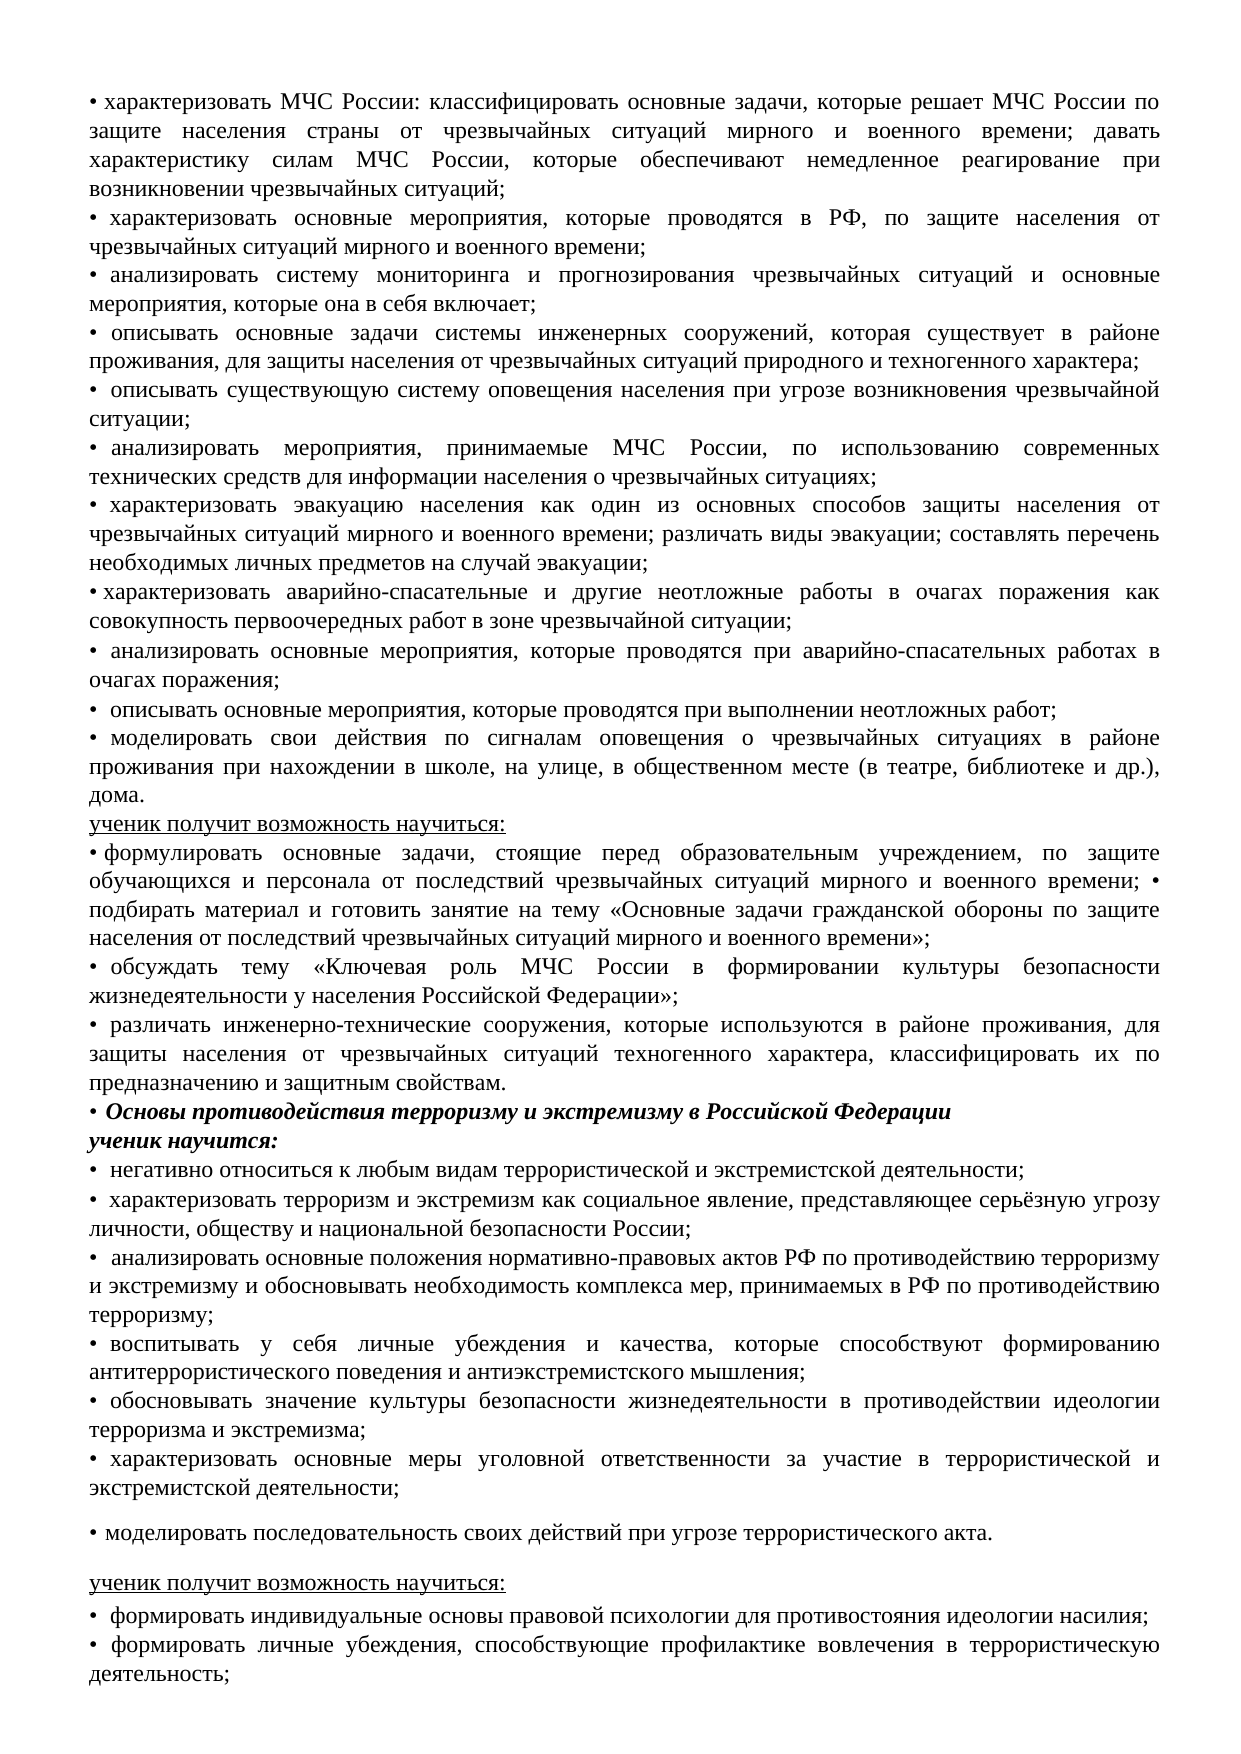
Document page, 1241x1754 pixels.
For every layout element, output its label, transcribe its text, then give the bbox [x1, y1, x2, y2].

list анализировать мероприятия, принимаемые МЧС России, по использованию современных технических средств для информации населения о чрезвычайных ситуациях; [89, 432, 1161, 490]
list моделировать последовательность своих действий при угрозе террористического акта. ученик получит возможность научиться: [89, 1501, 1070, 1600]
list характеризовать основные мероприятия, которые проводятся в РФ, по защите населения от чрезвычайных ситуаций мирного и военного времени; [89, 202, 1161, 260]
list формировать личные убеждения, способствующие профилактике вовлечения в террористическую деятельность; [89, 1629, 1161, 1687]
list обсуждать тему «Ключевая роль МЧС России в формировании культуры безопасности жизнедеятельности у населения Российской Федерации»; [89, 951, 1161, 1009]
list обосновывать значение культуры безопасности жизнедеятельности в противодействии идеологии терроризма и экстремизма; [89, 1385, 1161, 1443]
list описывать основные мероприятия, которые проводятся при выполнении неотложных работ; [89, 693, 1163, 723]
list различать инженерно-технические сооружения, которые используются в районе проживания, для защиты населения от чрезвычайных ситуаций техногенного характера, классифицировать их по предназначению и защитным свойствам. [89, 1009, 1161, 1096]
list описывать основные задачи системы инженерных сооружений, которая существует в районе проживания, для защиты населения от чрезвычайных ситуаций природного и техногенного характера; [89, 317, 1161, 374]
list характеризовать МЧС России: классифицировать основные задачи, которые решает МЧС России по защите населения страны от чрезвычайных ситуаций мирного и военного времени; давать характеристику силам МЧС России, которые обеспечивают немедленное реагирование при возникновении чрезвычайных ситуаций; [89, 86, 1161, 202]
list Основы противодействия терроризму и экстремизму в Российской Федерации ученик научится: [89, 1096, 1028, 1154]
list формулировать основные задачи, стоящие перед образовательным учреждением, по защите обучающихся и персонала от последствий чрезвычайных ситуаций мирного и военного времени; • подбирать материал и готовить занятие на тему «Основные задачи гражданской обороны по защите населения от последствий чрезвычайных ситуаций мирного и военного времени»; [89, 837, 1161, 951]
list описывать существующую систему оповещения населения при угрозе возникновения чрезвычайной ситуации; [89, 374, 1161, 432]
list анализировать систему мониторинга и прогнозирования чрезвычайных ситуаций и основные мероприятия, которые она в себя включает; [89, 260, 1161, 317]
list воспитывать у себя личные убеждения и качества, которые способствуют формированию антитеррористического поведения и антиэкстремистского мышления; [89, 1328, 1161, 1385]
text ученик получит возможность научиться: [89, 809, 1163, 837]
list формировать индивидуальные основы правовой психологии для противостояния идеологии насилия; [89, 1600, 1161, 1629]
list характеризовать основные меры уголовной ответственности за участие в террористической и экстремистской деятельности; [89, 1443, 1161, 1501]
list характеризовать аварийно-спасательные и другие неотложные работы в очагах поражения как совокупность первоочередных работ в зоне чрезвычайной ситуации; [89, 576, 1161, 634]
list моделировать свои действия по сигналам оповещения о чрезвычайных ситуациях в районе проживания при нахождении в школе, на улице, в общественном месте (в театре, библиотеке и др.), дома. [89, 723, 1161, 809]
list характеризовать терроризм и экстремизм как социальное явление, представляющее серьёзную угрозу личности, обществу и национальной безопасности России; [89, 1183, 1161, 1242]
list негативно относиться к любым видам террористической и экстремистской деятельности; [89, 1154, 1163, 1183]
list анализировать основные положения нормативно-правовых актов РФ по противодействию терроризму и экстремизму и обосновывать необходимость комплекса мер, принимаемых в РФ по противодействию терроризму; [89, 1242, 1161, 1328]
list анализировать основные мероприятия, которые проводятся при аварийно-спасательных работах в очагах поражения; [89, 634, 1161, 693]
list характеризовать эвакуацию населения как один из основных способов защиты населения от чрезвычайных ситуаций мирного и военного времени; различать виды эвакуации; составлять перечень необходимых личных предметов на случай эвакуации; [89, 490, 1161, 576]
